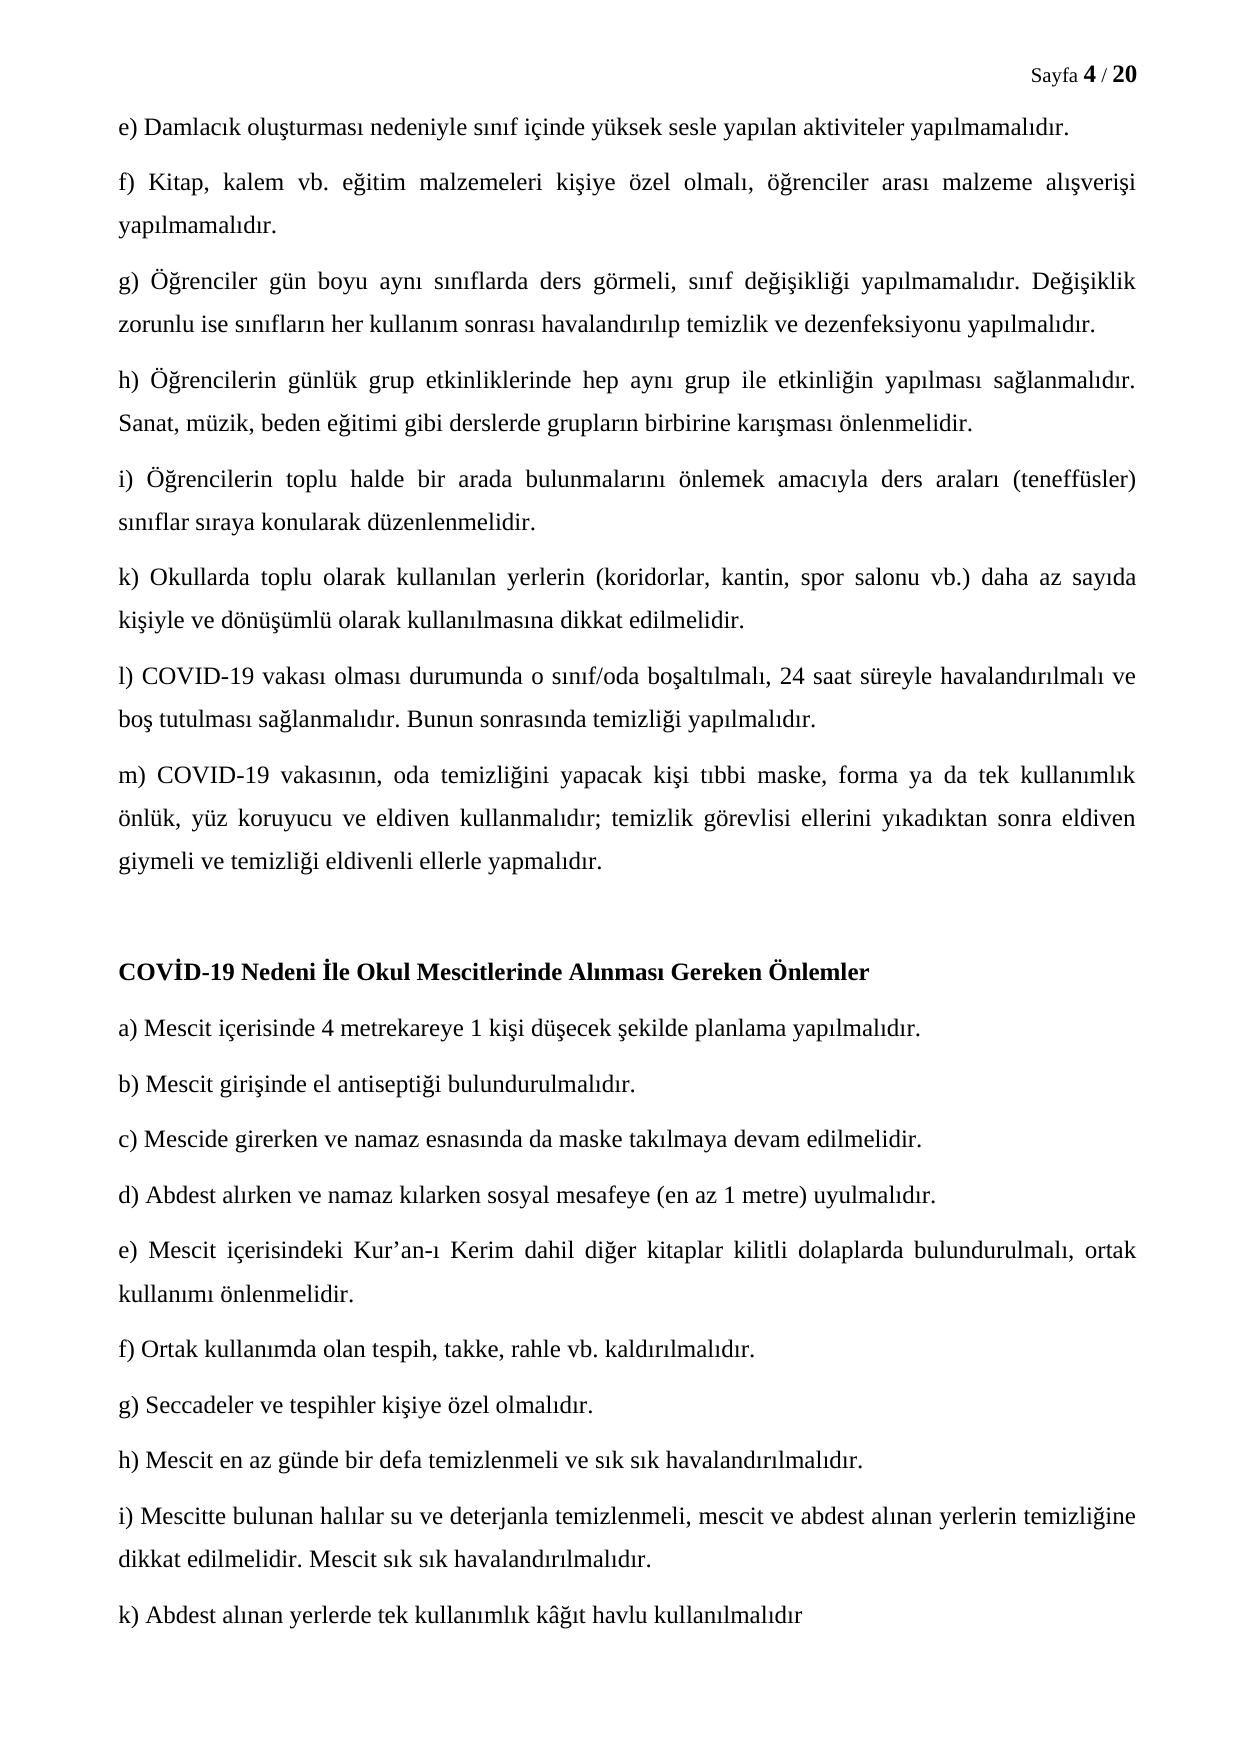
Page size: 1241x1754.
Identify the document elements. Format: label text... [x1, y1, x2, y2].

text k) Okullarda toplu olarak kullanılan yerlerin (koridorlar, kantin, spor salonu vb.) daha az sayıda kişiyle ve dönüşümlü olarak kullanılmasına dikkat edilmelidir. [118, 562, 1137, 634]
text h) Mescit en az günde bir defa temizlenmeli ve sık sık havalandırılmalıdır. [118, 1446, 1137, 1474]
text b) Mescit girişinde el antiseptiği bulundurulmalıdır. [118, 1069, 1137, 1097]
text e) Mescit içerisindeki Kur’an-ı Kerim dahil diğer kitaplar kilitli dolaplarda bulundurulmalı, ortak kullanımı önlenmelidir. [118, 1236, 1137, 1307]
text f) Kitap, kalem vb. eğitim malzemeleri kişiye özel olmalı, öğrenciler arası malzeme alışverişi yapılmamalıdır. [118, 167, 1137, 239]
text m) COVID-19 vakasının, oda temizliğini yapacak kişi tıbbi maske, forma ya da tek kullanımlık önlük, yüz koruyucu ve eldiven kullanmalıdır; temizlik görevlisi ellerini yıkadıktan sonra eldiven giymeli ve temizliği eldivenli ellerle yapmalıdır. [118, 760, 1137, 875]
text i) Mescitte bulunan halılar su ve deterjanla temizlenmeli, mescit ve abdest alınan yerlerin temizliğine dikkat edilmelidir. Mescit sık sık havalandırılmalıdır. [118, 1501, 1137, 1573]
text d) Abdest alırken ve namaz kılarken sosyal mesafeye (en az 1 metre) uyulmalıdır. [118, 1180, 1137, 1209]
text k) Abdest alınan yerlerde tek kullanımlık kâğıt havlu kullanılmalıdır [118, 1600, 1137, 1629]
text c) Mescide girerken ve namaz esnasında da maske takılmaya devam edilmelidir. [118, 1124, 1137, 1153]
text f) Ortak kullanımda olan tespih, takke, rahle vb. kaldırılmalıdır. [118, 1334, 1137, 1363]
text i) Öğrencilerin toplu halde bir arada bulunmalarını önlemek amacıyla ders araları (teneffüsler) sınıflar sıraya konularak düzenlenmelidir. [118, 464, 1137, 536]
text l) COVID-19 vakası olması durumunda o sınıf/oda boşaltılmalı, 24 saat süreyle havalandırılmalı ve boş tutulması sağlanmalıdır. Bunun sonrasında temizliği yapılmalıdır. [118, 661, 1137, 733]
text g) Öğrenciler gün boyu aynı sınıflarda ders görmeli, sınıf değişikliği yapılmamalıdır. Değişiklik zorunlu ise sınıfların her kullanım sonrası havalandırılıp temizlik ve dezenfeksiyonu yapılmalıdır. [118, 266, 1137, 338]
text e) Damlacık oluşturması nedeniyle sınıf içinde yüksek sesle yapılan aktiviteler yapılmamalıdır. [118, 112, 1137, 141]
text g) Seccadeler ve tespihler kişiye özel olmalıdır. [118, 1390, 1137, 1419]
text a) Mescit içerisinde 4 metrekareye 1 kişi düşecek şekilde planlama yapılmalıdır. [118, 1013, 1137, 1042]
text COVİD-19 Nedeni İle Okul Mescitlerinde Alınması Gereken Önlemler [118, 957, 1137, 986]
text h) Öğrencilerin günlük grup etkinliklerinde hep aynı grup ile etkinliğin yapılması sağlanmalıdır. Sanat, müzik, beden eğitimi gibi derslerde grupların birbirine karışması önlenmelidir. [118, 365, 1137, 437]
